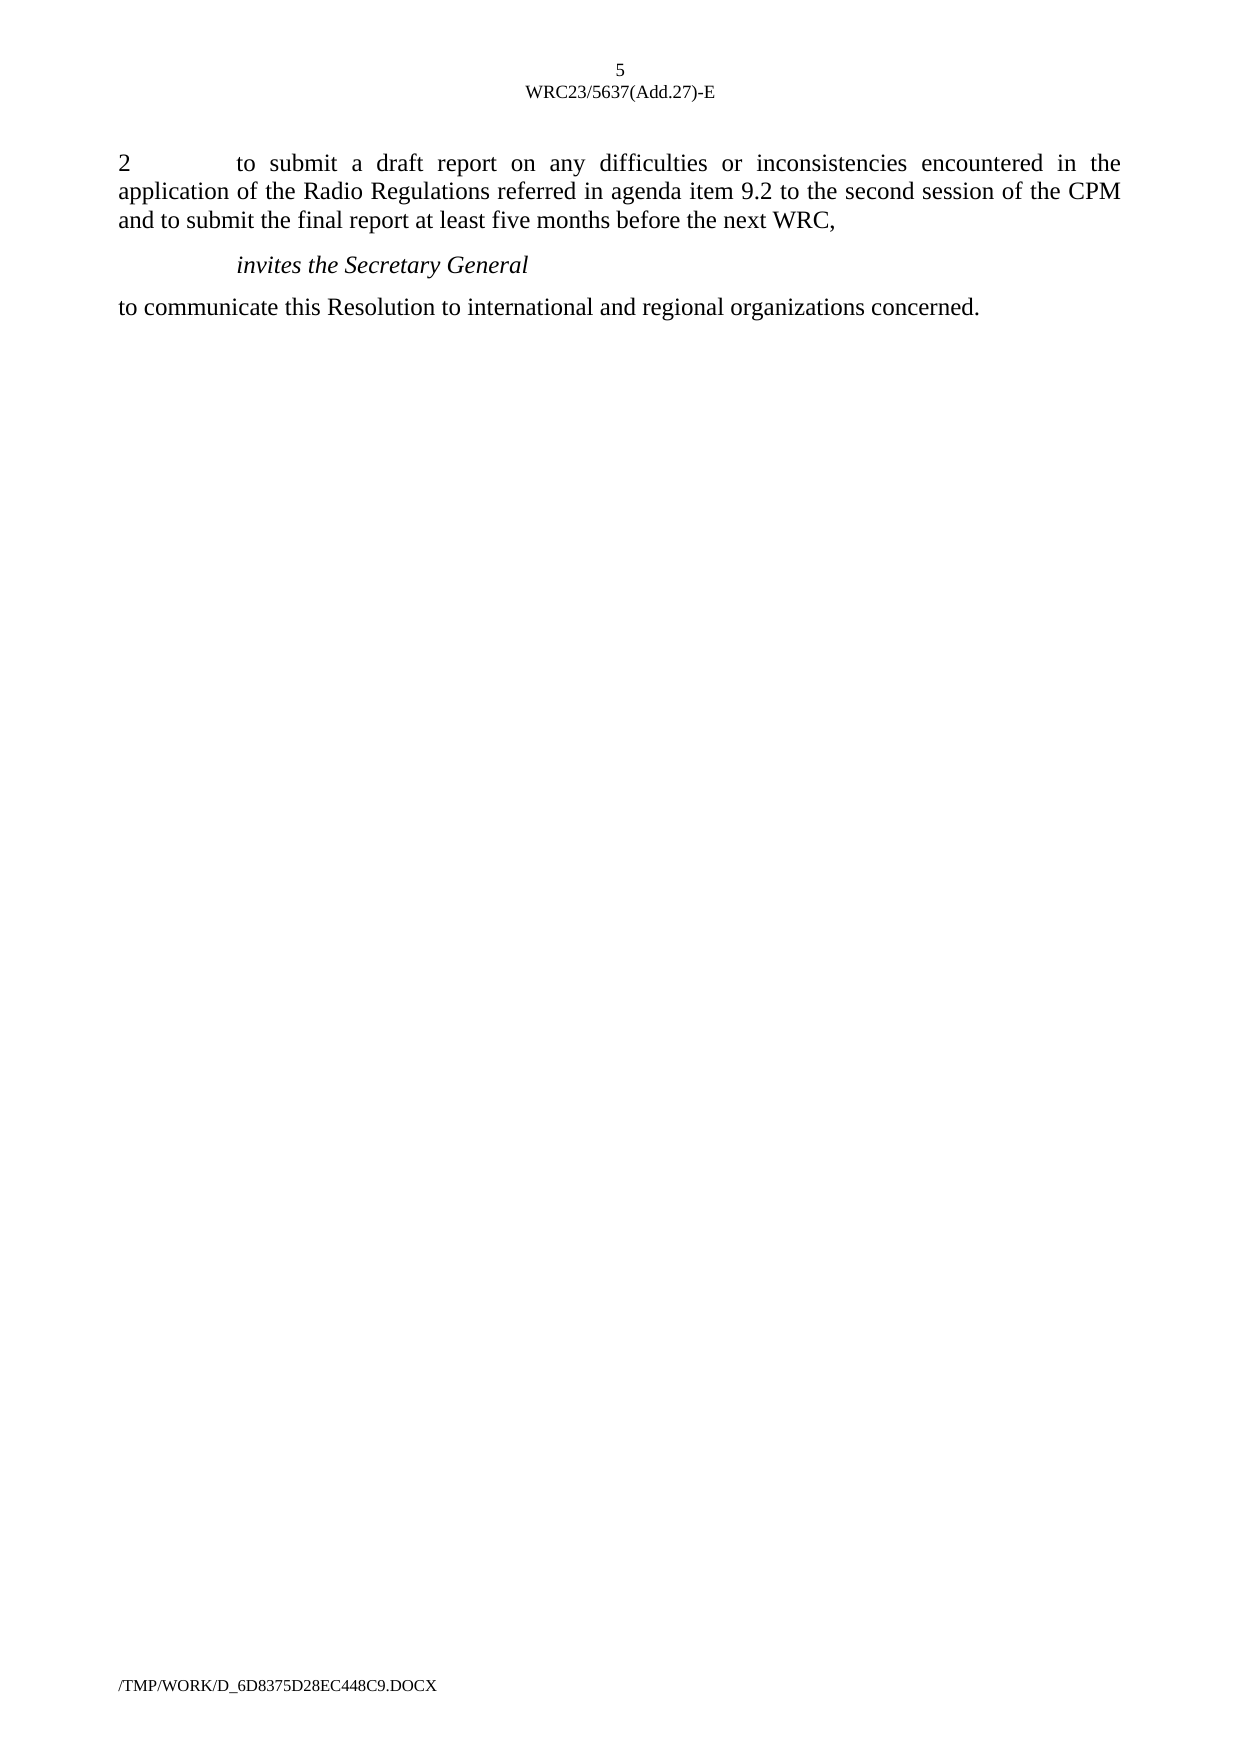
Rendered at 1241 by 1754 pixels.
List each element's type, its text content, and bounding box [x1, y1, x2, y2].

text 2 to submit a draft report on any difficulties or inconsistencies encountered in the application of the Radio Regulations referred in agenda item 9.2 to the second session of the CPM and to submit the final report at least five months before the next WRC, [118, 148, 1122, 234]
text to communicate this Resolution to international and regional organizations concerned. [118, 292, 1122, 321]
text invites the Secretary General [236, 251, 1122, 279]
